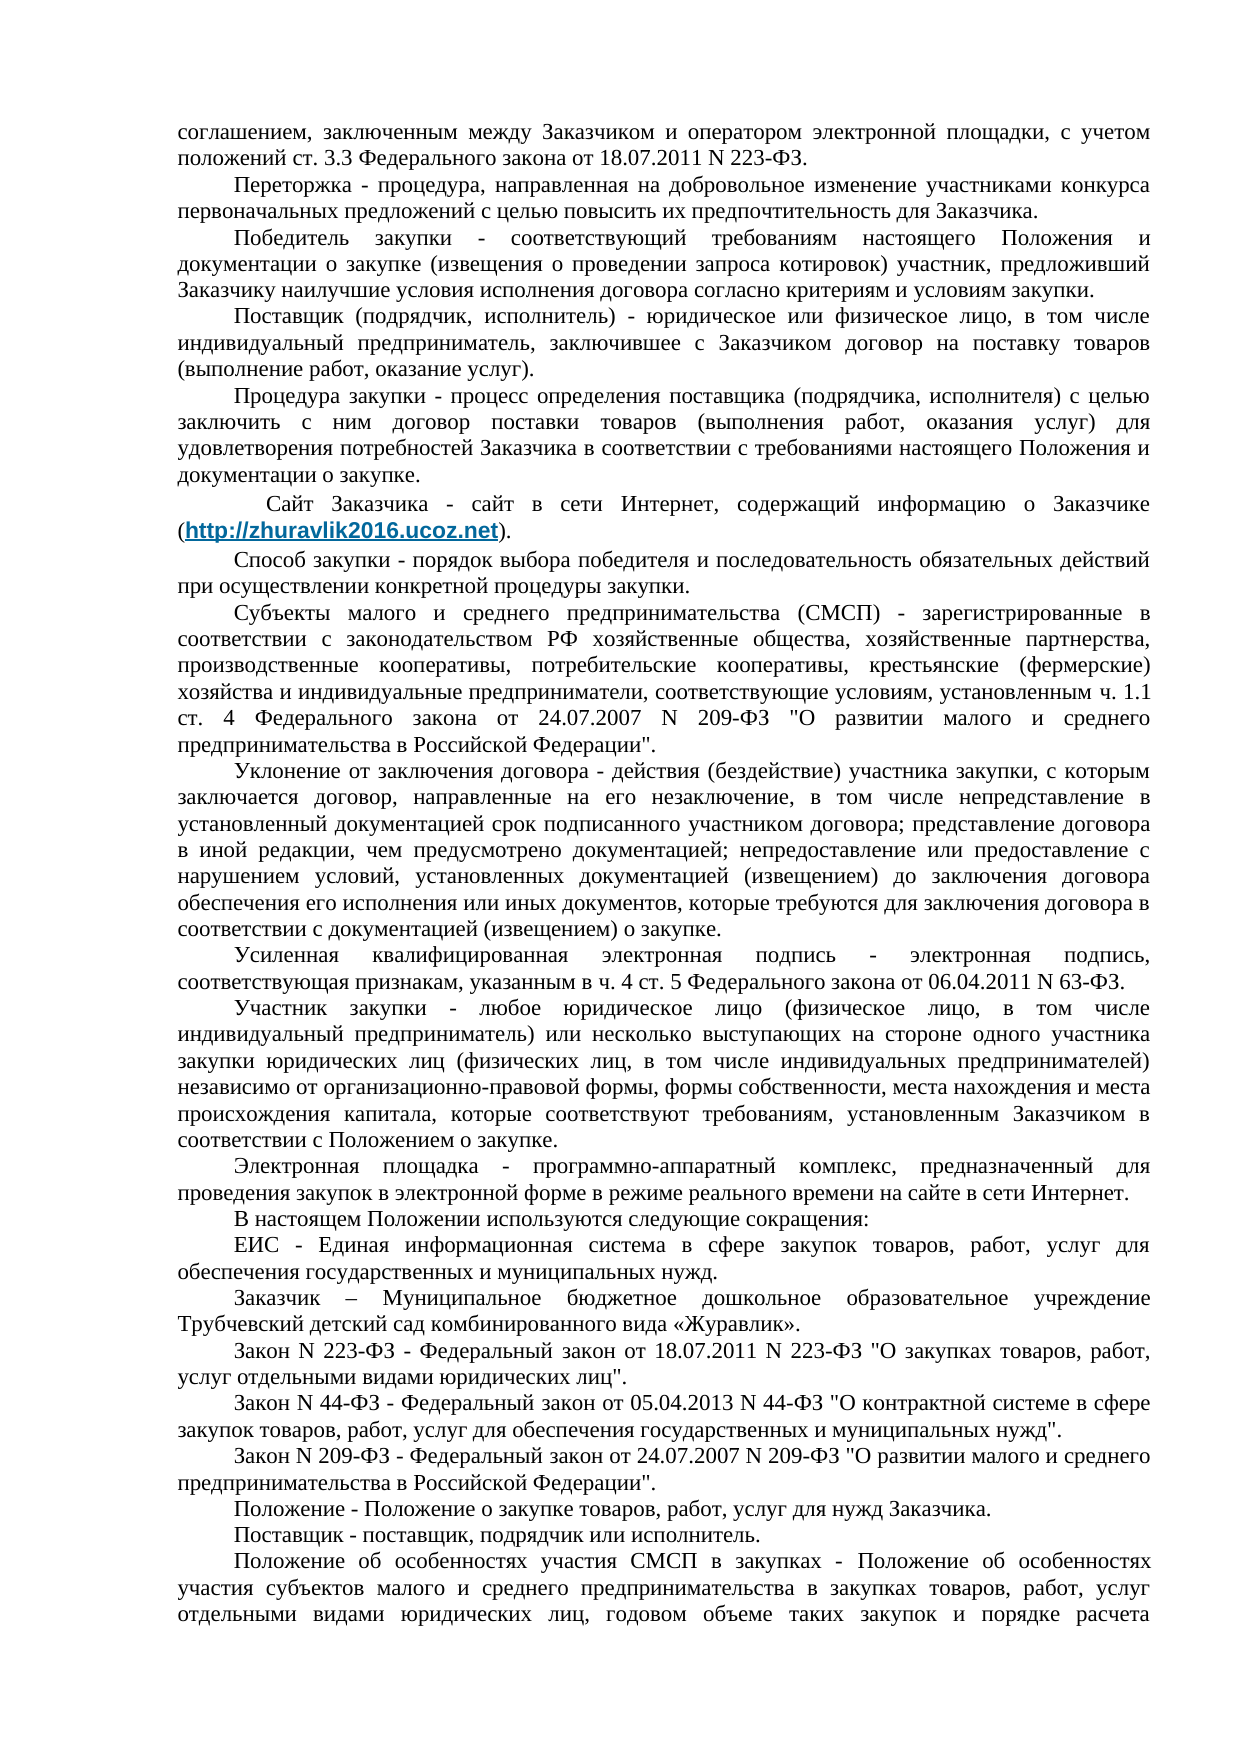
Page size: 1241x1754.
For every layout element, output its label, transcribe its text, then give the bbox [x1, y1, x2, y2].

text Закон N 223-ФЗ - Федеральный закон от 18.07.2011 N 223-ФЗ "О закупках товаров, работ, услуг отдельными видами юридических лиц". [177, 1337, 1152, 1389]
text Сайт Заказчика - сайт в сети Интернет, содержащий информацию о Заказчике (http://zhuravlik2016.ucoz.net). [177, 490, 1152, 543]
text Процедура закупки - процесс определения поставщика (подрядчика, исполнителя) с целью заключить с ним договор поставки товаров (выполнения работ, оказания услуг) для удовлетворения потребностей Заказчика в соответствии с требованиями настоящего Положения и документации о закупке. [177, 382, 1152, 487]
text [177, 1548, 1152, 1627]
text Переторжка - процедура, направленная на добровольное изменение участниками конкурса первоначальных предложений с целью повысить их предпочтительность для Заказчика. [177, 171, 1152, 223]
text Закон N 44-ФЗ - Федеральный закон от 05.04.2013 N 44-ФЗ "О контрактной системе в сфере закупок товаров, работ, услуг для обеспечения государственных и муниципальных нужд". [177, 1389, 1152, 1442]
text Поставщик (подрядчик, исполнитель) - юридическое или физическое лицо, в том числе индивидуальный предприниматель, заключившее с Заказчиком договор на поставку товаров (выполнение работ, оказание услуг). [177, 303, 1152, 382]
text Способ закупки - порядок выбора победителя и последовательность обязательных действий при осуществлении конкретной процедуры закупки. [177, 546, 1152, 599]
text В настоящем Положении используются следующие сокращения: [177, 1205, 1152, 1231]
text Закон N 209-ФЗ - Федеральный закон от 24.07.2007 N 209-ФЗ "О развитии малого и среднего предпринимательства в Российской Федерации". [177, 1442, 1152, 1495]
text Поставщик - поставщик, подрядчик или исполнитель. [177, 1521, 1152, 1548]
text Уклонение от заключения договора - действия (бездействие) участника закупки, с которым заключается договор, направленные на его незаключение, в том числе непредставление в установленный документацией срок подписанного участником договора; представление договора в иной редакции, чем предусмотрено документацией; непредоставление или предоставление с нарушением условий, установленных документацией (извещением) до заключения договора обеспечения его исполнения или иных документов, которые требуются для заключения договора в соответствии с документацией (извещением) о закупке. [177, 757, 1152, 941]
text Субъекты малого и среднего предпринимательства (СМСП) - зарегистрированные в соответствии с законодательством РФ хозяйственные общества, хозяйственные партнерства, производственные кооперативы, потребительские кооперативы, крестьянские (фермерские) хозяйства и индивидуальные предприниматели, соответствующие условиям, установленным ч. 1.1 ст. 4 Федерального закона от 24.07.2007 N 209-ФЗ "О развитии малого и среднего предпринимательства в Российской Федерации". [177, 599, 1152, 757]
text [177, 118, 1152, 171]
text Победитель закупки - соответствующий требованиям настоящего Положения и документации о закупке (извещения о проведении запроса котировок) участник, предложивший Заказчику наилучшие условия исполнения договора согласно критериям и условиям закупки. [177, 223, 1152, 303]
text Электронная площадка - программно-аппаратный комплекс, предназначенный для проведения закупок в электронной форме в режиме реального времени на сайте в сети Интернет. [177, 1152, 1152, 1205]
text Усиленная квалифицированная электронная подпись - электронная подпись, соответствующая признакам, указанным в ч. 4 ст. 5 Федерального закона от 06.04.2011 N 63-ФЗ. [177, 941, 1152, 994]
text Заказчик – Муниципальное бюджетное дошкольное образовательное учреждение Трубчевский детский сад комбинированного вида «Журавлик». [177, 1284, 1152, 1337]
text ЕИС - Единая информационная система в сфере закупок товаров, работ, услуг для обеспечения государственных и муниципальных нужд. [177, 1231, 1152, 1284]
text Участник закупки - любое юридическое лицо (физическое лицо, в том числе индивидуальный предприниматель) или несколько выступающих на стороне одного участника закупки юридических лиц (физических лиц, в том числе индивидуальных предпринимателей) независимо от организационно-правовой формы, формы собственности, места нахождения и места происхождения капитала, которые соответствуют требованиям, установленным Заказчиком в соответствии с Положением о закупке. [177, 994, 1152, 1152]
text Положение - Положение о закупке товаров, работ, услуг для нужд Заказчика. [177, 1495, 1152, 1521]
